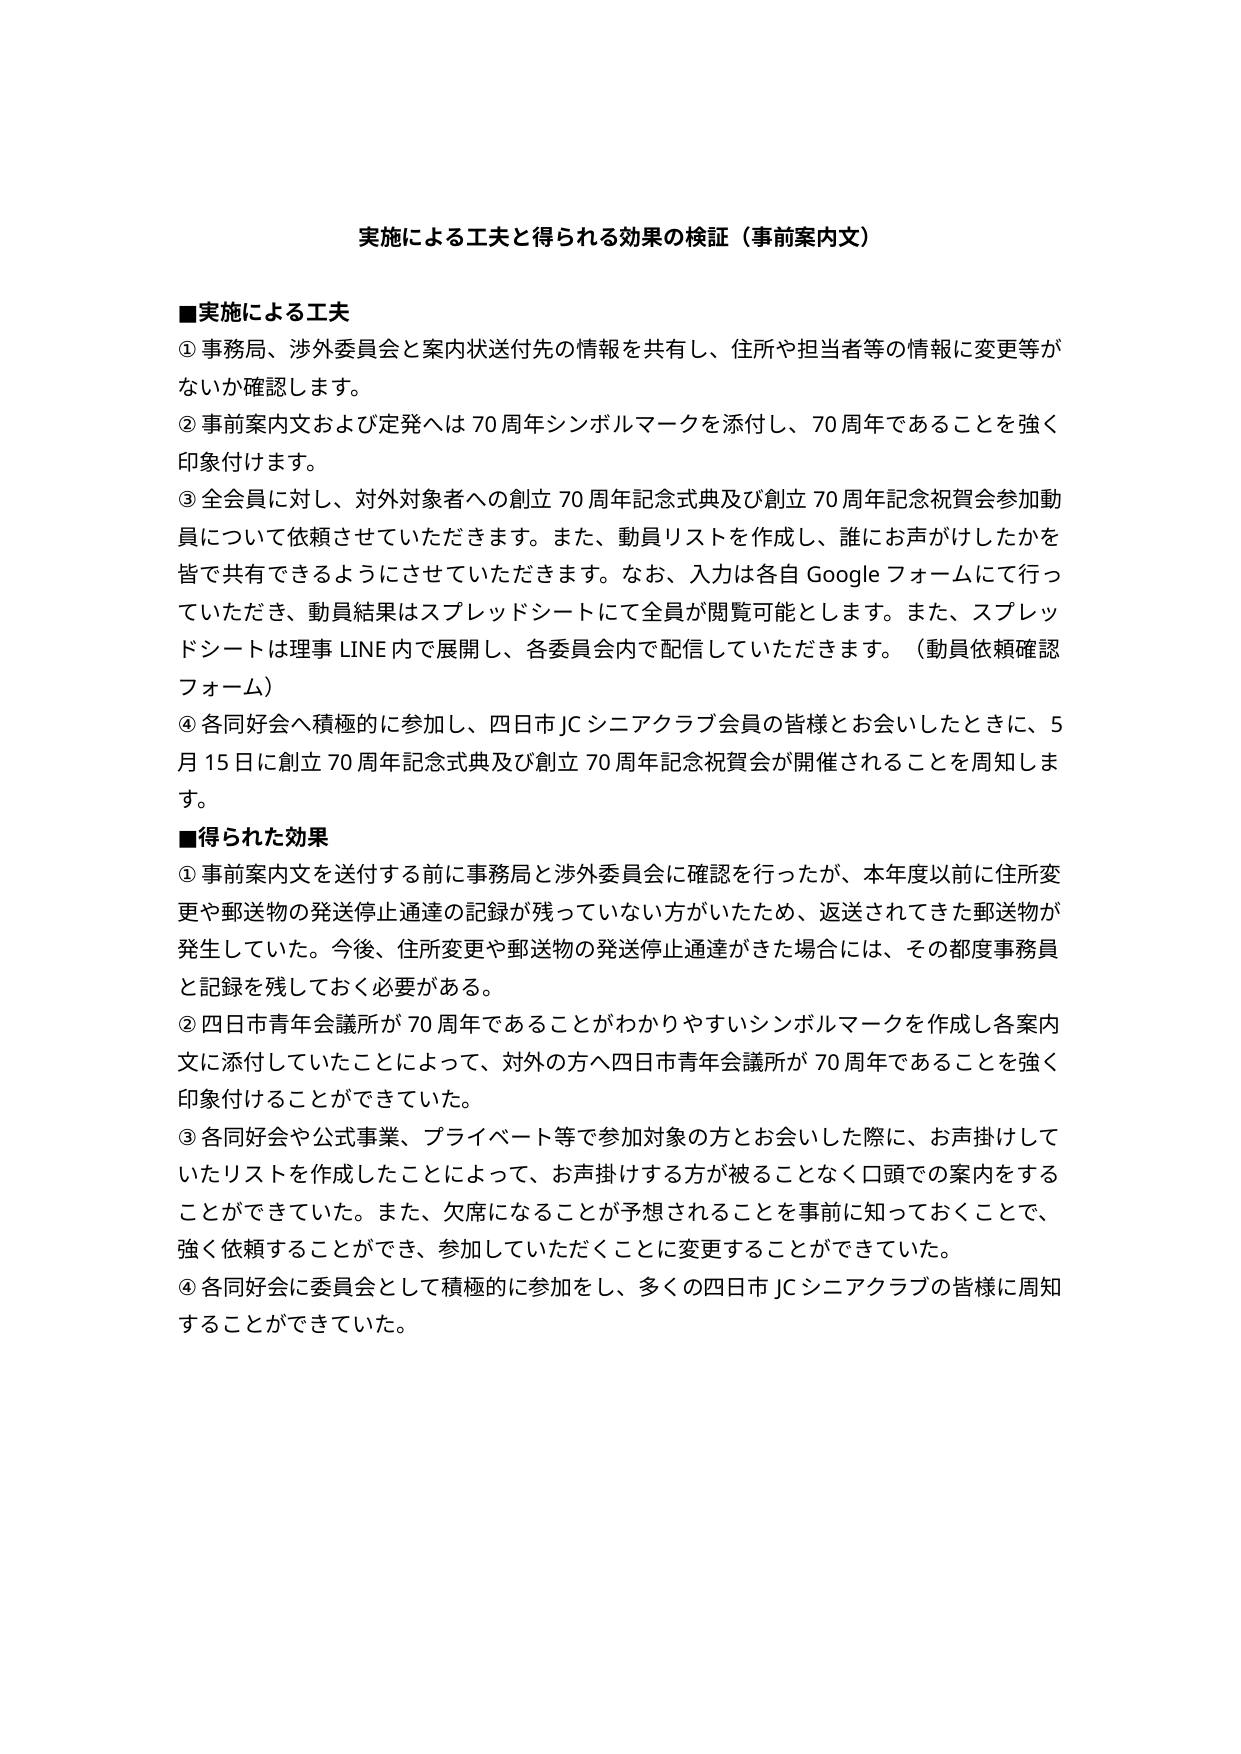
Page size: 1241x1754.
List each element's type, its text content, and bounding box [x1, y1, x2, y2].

text ③各同好会や公式事業、プライベート等で参加対象の方とお会いした際に、お声掛けしていたリストを作成したことによって、お声掛けする方が被ることなく口頭での案内をすることができていた。また、欠席になることが予想されることを事前に知っておくことで、強く依頼することができ、参加していただくことに変更することができていた。 [177, 1117, 1063, 1267]
text ④各同好会へ積極的に参加し、四日市JCシニアクラブ会員の皆様とお会いしたときに、5月15日に創立70周年記念式典及び創立70周年記念祝賀会が開催されることを周知します。 [177, 704, 1063, 817]
text 実施による工夫と得られる効果の検証（事前案内文） [177, 217, 1063, 254]
text ②事前案内文および定発へは70周年シンボルマークを添付し、70周年であることを強く印象付けます。 [177, 404, 1063, 479]
text ③全会員に対し、対外対象者への創立70周年記念式典及び創立70周年記念祝賀会参加動員について依頼させていただきます。また、動員リストを作成し、誰にお声がけしたかを皆で共有できるようにさせていただきます。なお、入力は各自Googleフォームにて行っていただき、動員結果はスプレッドシートにて全員が閲覧可能とします。また、スプレッドシートは理事LINE内で展開し、各委員会内で配信していただきます。（動員依頼確認フォーム） [177, 479, 1063, 704]
text ①事前案内文を送付する前に事務局と渉外委員会に確認を行ったが、本年度以前に住所変更や郵送物の発送停止通達の記録が残っていない方がいたため、返送されてきた郵送物が発生していた。今後、住所変更や郵送物の発送停止通達がきた場合には、その都度事務員と記録を残しておく必要がある。 [177, 854, 1063, 1004]
text ④各同好会に委員会として積極的に参加をし、多くの四日市JCシニアクラブの皆様に周知することができていた。 [177, 1267, 1063, 1342]
text ■得られた効果 [177, 817, 1063, 854]
text ①事務局、渉外委員会と案内状送付先の情報を共有し、住所や担当者等の情報に変更等がないか確認します。 [177, 329, 1063, 404]
text ■実施による工夫 [177, 292, 1063, 329]
text ②四日市青年会議所が70周年であることがわかりやすいシンボルマークを作成し各案内文に添付していたことによって、対外の方へ四日市青年会議所が70周年であることを強く印象付けることができていた。 [177, 1004, 1063, 1117]
